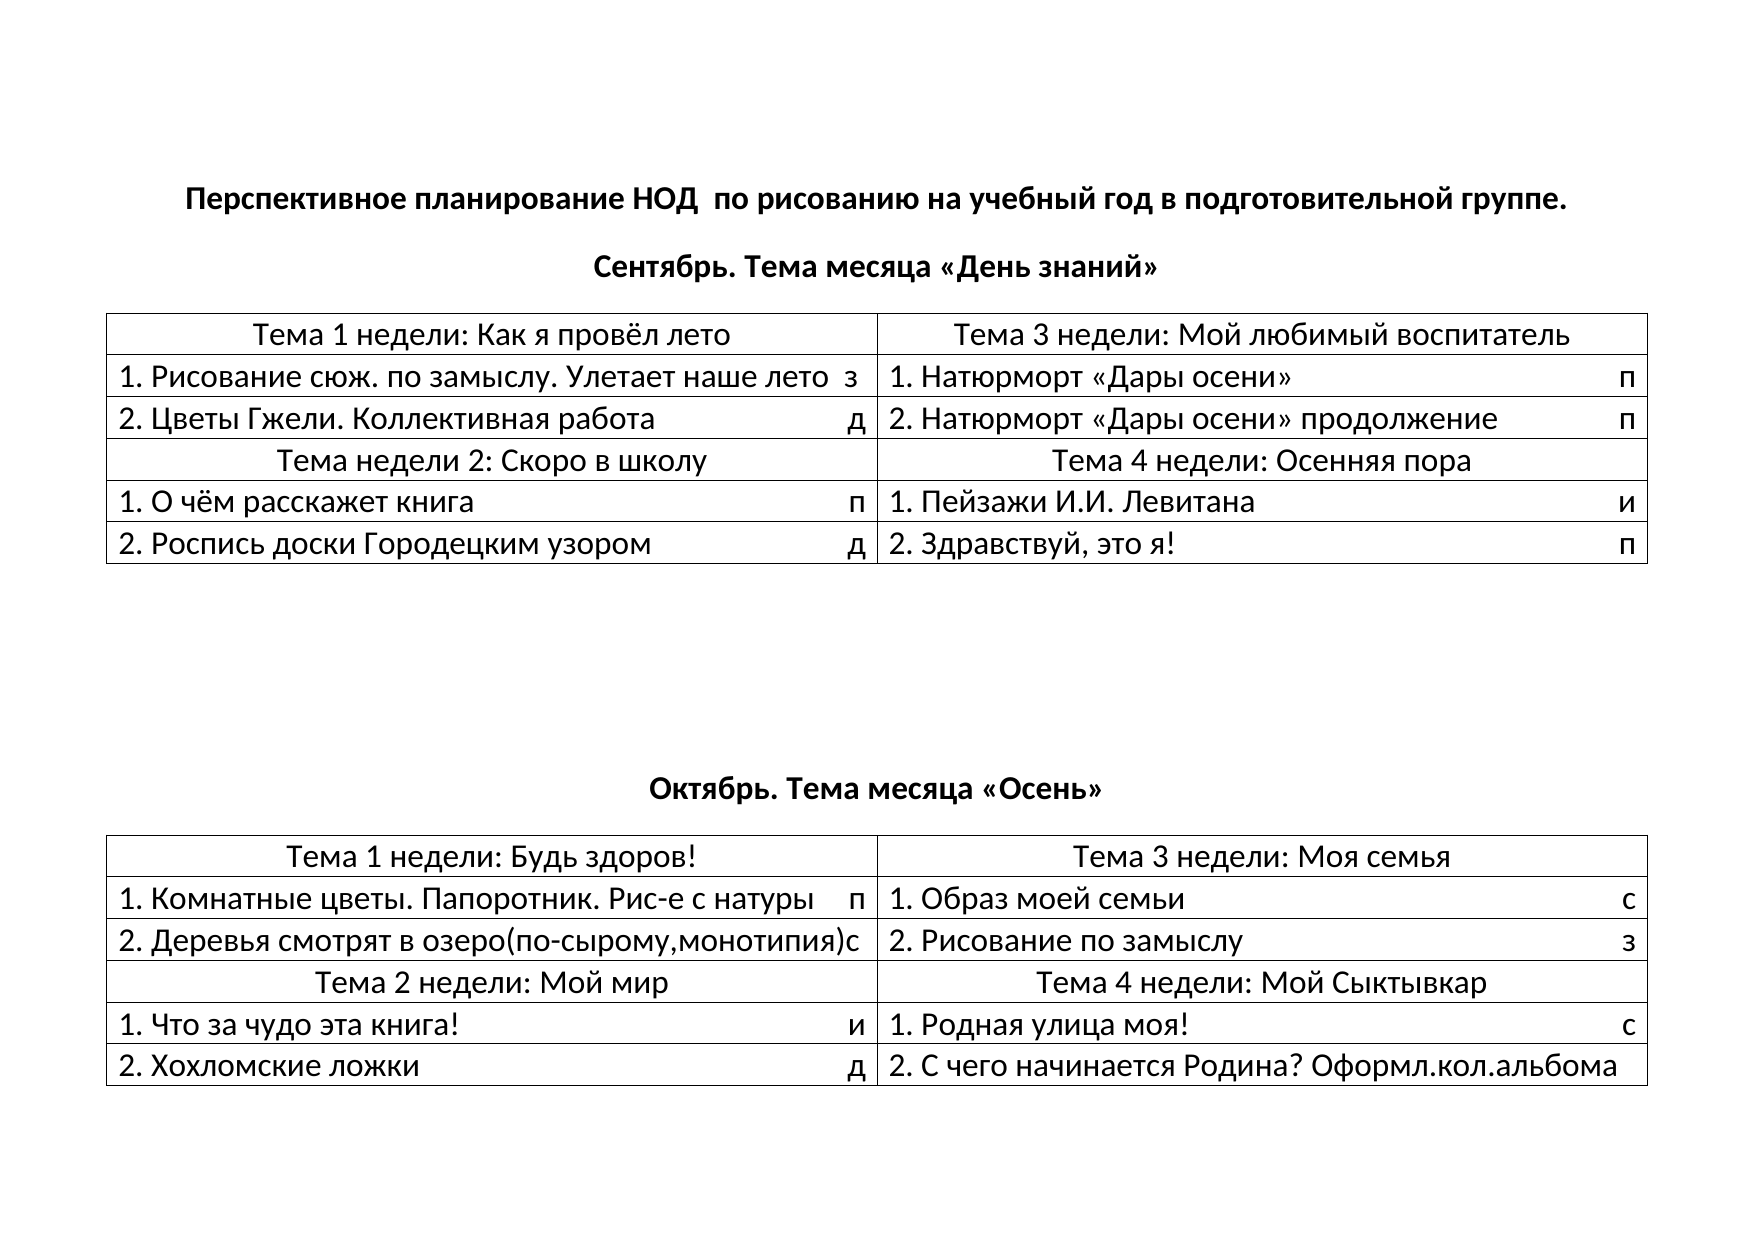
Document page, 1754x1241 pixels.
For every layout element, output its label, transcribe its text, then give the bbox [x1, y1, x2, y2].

table_cell 1. Родная улица моя! с [878, 1003, 1647, 1043]
table_cell 1. Что за чудо эта книга! и [107, 1003, 877, 1043]
table_cell Тема 4 недели: Осенняя пора [878, 439, 1647, 479]
table_cell Тема недели 2: Скоро в школу [107, 439, 877, 479]
table_cell 1. Комнатные цветы. Папоротник. Рис-е с натуры п [107, 877, 877, 918]
table_cell 1. Пейзажи И.И. Левитана и [878, 481, 1647, 521]
table_cell 2. Здравствуй, это я! п [878, 522, 1647, 563]
table_cell 2. Цветы Гжели. Коллективная работа д [107, 397, 877, 438]
table_cell 1. О чём расскажет книга п [107, 481, 877, 521]
table_header Тема 3 недели: Мой любимый воспитатель [878, 314, 1647, 354]
text Сентябрь. Тема месяца «День знаний» [118, 245, 1636, 286]
table_cell 2. Роспись доски Городецким узором д [107, 522, 877, 563]
table_cell 1. Рисование сюж. по замыслу. Улетает наше лето з [107, 355, 877, 396]
table_header Тема 3 недели: Моя семья [878, 836, 1647, 876]
table_cell 2. Хохломские ложки д [107, 1044, 877, 1085]
table_header Тема 1 недели: Будь здоров! [107, 836, 877, 876]
table_cell Тема 4 недели: Мой Сыктывкар [878, 961, 1647, 1002]
table_cell 2. Натюрморт «Дары осени» продолжение п [878, 397, 1647, 438]
text Перспективное планирование НОД по рисованию на учебный год в подготовительной группе. [118, 177, 1636, 218]
table_cell 1. Образ моей семьи с [878, 877, 1647, 918]
table_cell Тема 2 недели: Мой мир [107, 961, 877, 1002]
table_header Тема 1 недели: Как я провёл лето [107, 314, 877, 354]
table_cell 2. С чего начинается Родина? Оформл.кол.альбома [878, 1044, 1647, 1085]
table_cell 2. Деревья смотрят в озеро(по-сырому,монотипия)с [107, 919, 877, 960]
table_cell 2. Рисование по замыслу з [878, 919, 1647, 960]
text Октябрь. Тема месяца «Осень» [118, 767, 1636, 808]
table_cell 1. Натюрморт «Дары осени» п [878, 355, 1647, 396]
